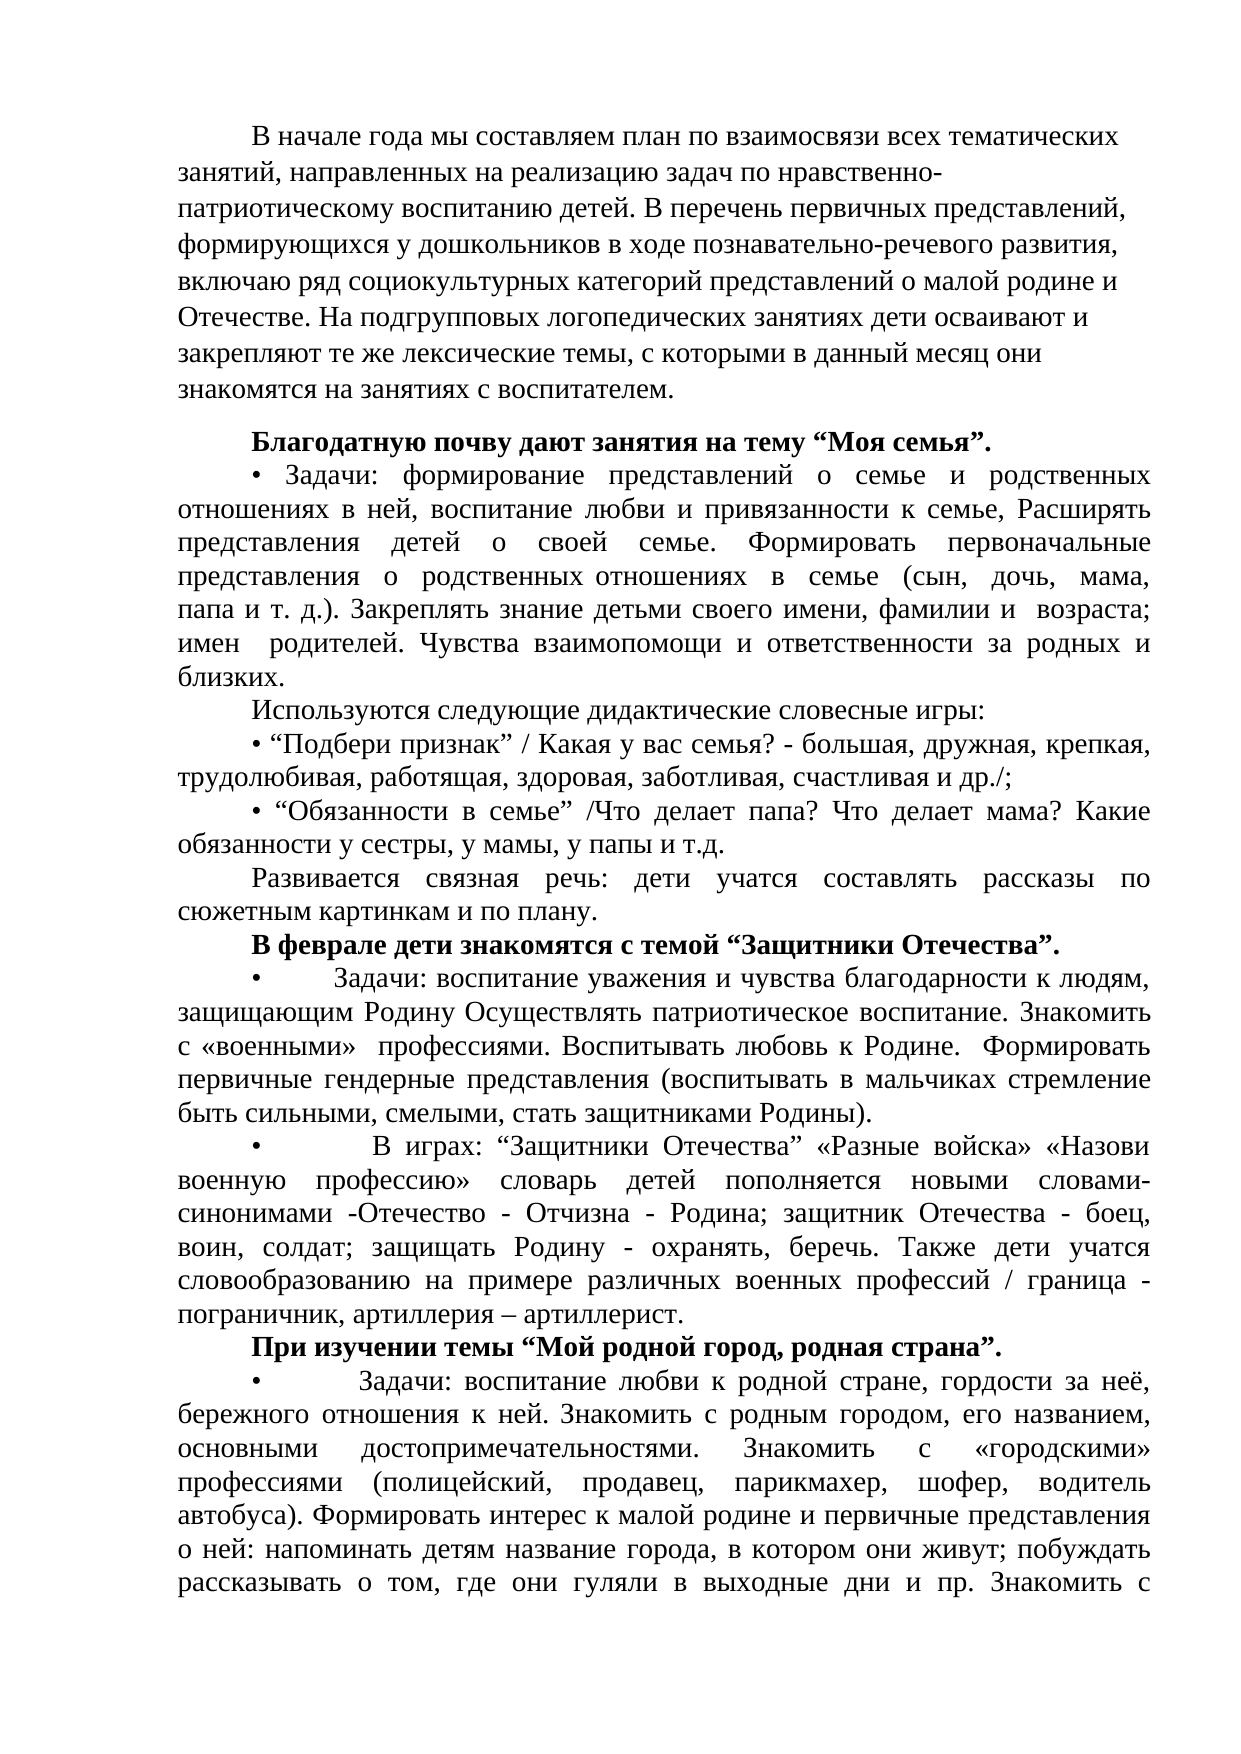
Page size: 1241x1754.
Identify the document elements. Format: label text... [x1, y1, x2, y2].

text • Задачи: формирование представлений о семье и родственных отношениях в ней, воспитание любви и привязанности к семье, Расширять представления детей о своей семье. Формировать первоначальные представления о родственных отношениях в семье (сын, дочь, мама, папа и т. д.). Закреплять знание детьми своего имени, фамилии и возраста; имен родителей. Чувства взаимопомощи и ответственности за родных и близких. [177, 457, 1152, 692]
text Благодатную почву дают занятия на тему “Моя семья”. [177, 424, 1152, 457]
text Развивается связная речь: дети учатся составлять рассказы по сюжетным картинкам и по плану. [177, 860, 1152, 927]
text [177, 1363, 1152, 1598]
text • Задачи: воспитание уважения и чувства благодарности к людям, защищающим Родину Осуществлять патриотическое воспитание. Знакомить с «военными» профессиями. Воспитывать любовь к Родине. Формировать первичные гендерные представления (воспитывать в мальчиках стремление быть сильными, смелыми, стать защитниками Родины). [177, 961, 1152, 1128]
text При изучении темы “Мой родной город, родная страна”. [177, 1329, 1152, 1363]
text В начале года мы составляем план по взаимосвязи всех тематических занятий, направленных на реализацию задач по нравственно-патриотическому воспитанию детей. В перечень первичных представлений, формирующихся у дошкольников в ходе познавательно-речевого развития, включаю ряд социокультурных категорий представлений о малой родине и Отечестве. На подгрупповых логопедических занятиях дети осваивают и закрепляют те же лексические темы, с которыми в данный месяц они знакомятся на занятиях с воспитателем. [177, 118, 1152, 405]
text В феврале дети знакомятся с темой “Защитники Отечества”. [177, 927, 1152, 961]
text Используются следующие дидактические словесные игры: [177, 692, 1152, 726]
text • “Обязанности в семье” /Что делает папа? Что делает мама? Какие обязанности у сестры, у мамы, у папы и т.д. [177, 793, 1152, 860]
text • “Подбери признак” / Какая у вас семья? - большая, дружная, крепкая, трудолюбивая, работящая, здоровая, заботливая, счастливая и др./; [177, 726, 1152, 793]
text • В играх: “Защитники Отечества” «Разные войска» «Назови военную профессию» словарь детей пополняется новыми словами-синонимами -Отечество - Отчизна - Родина; защитник Отечества - боец, воин, солдат; защищать Родину - охранять, беречь. Также дети учатся словообразованию на примере различных военных профессий / граница -пограничник, артиллерия – артиллерист. [177, 1128, 1152, 1329]
